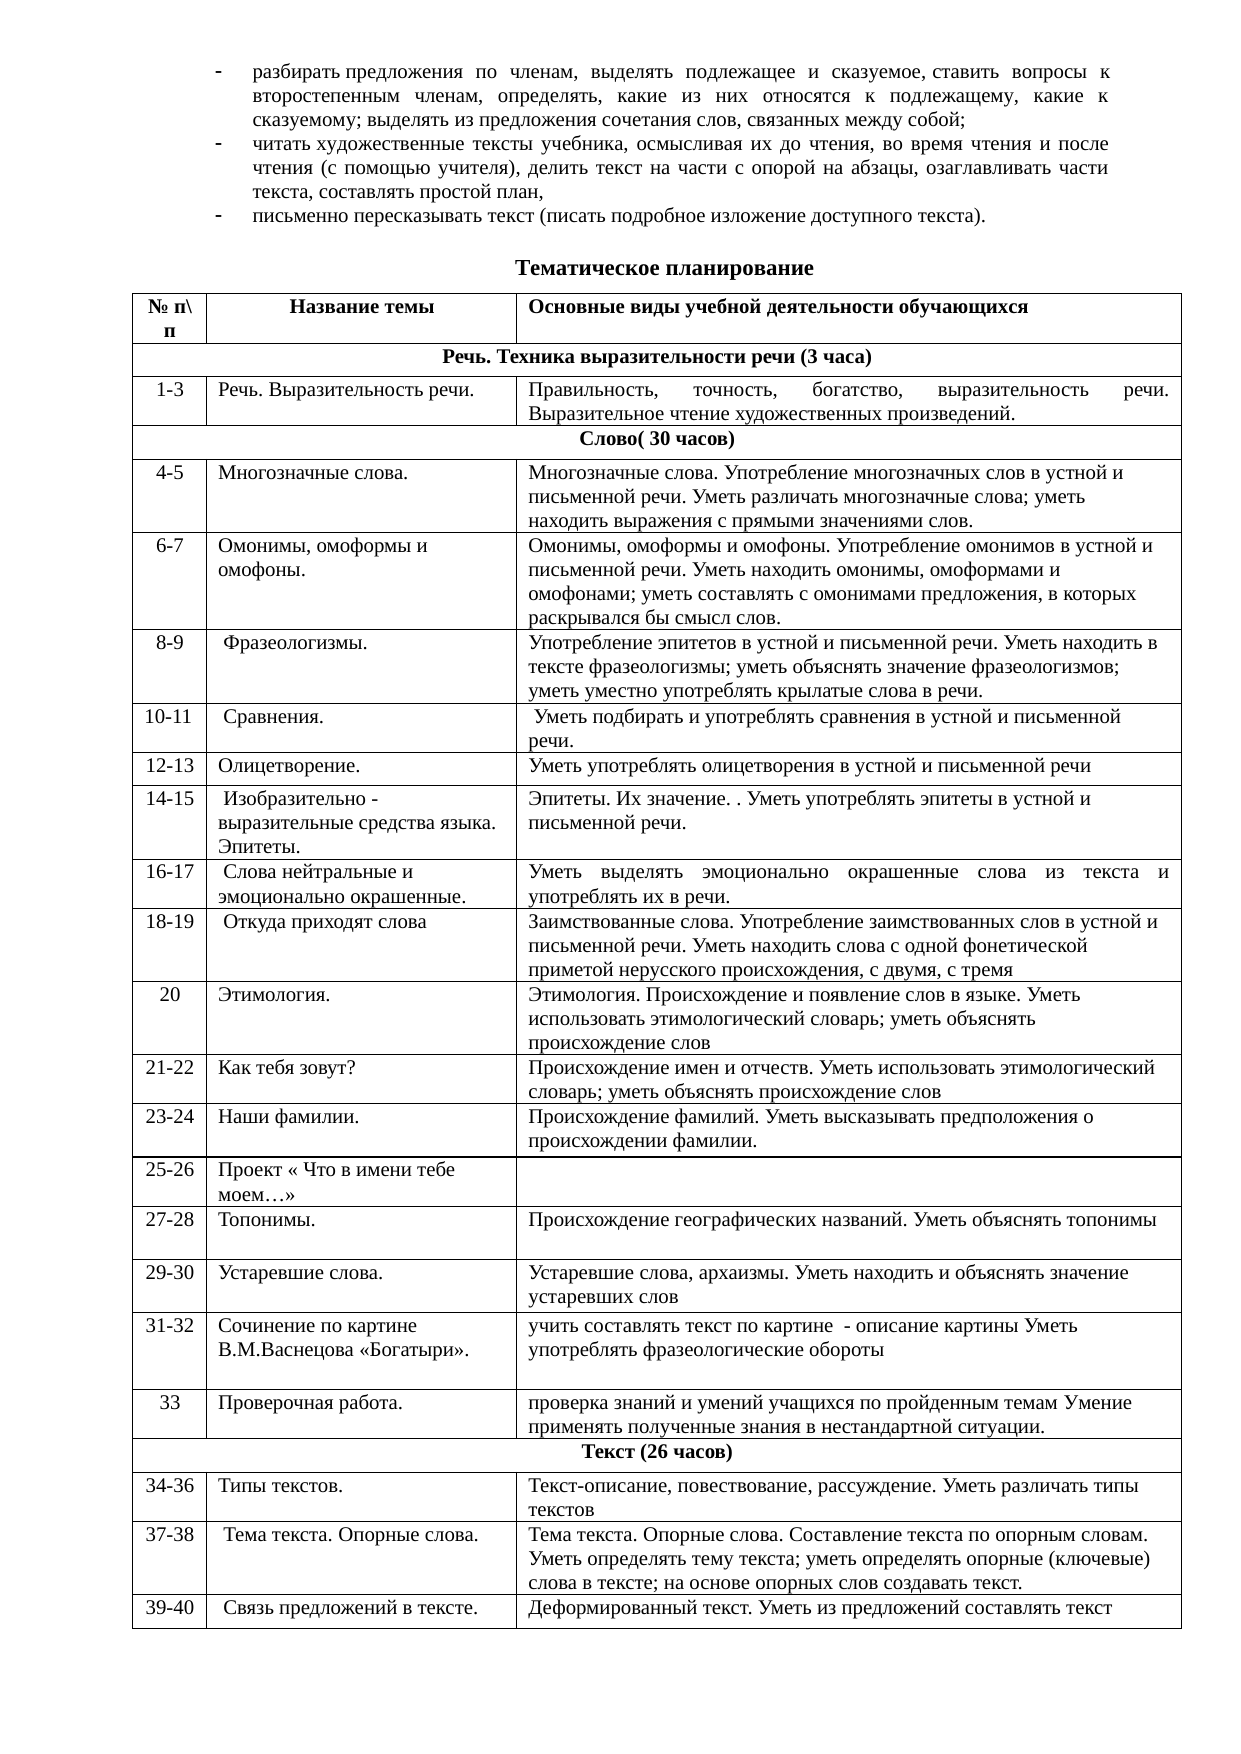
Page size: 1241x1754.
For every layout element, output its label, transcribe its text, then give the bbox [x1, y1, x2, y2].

table_header Основные виды учебной деятельности обучающихся [517, 294, 1181, 342]
list разбирать предложения по членам, выделять подлежащее и сказуемое, ставить вопросы к второстепенным членам, определять, какие из них относятся к подлежащему, какие к сказуемому; выделять из предложения сочетания слов, связанных между собой; [215, 59, 1110, 131]
table_cell Этимология. Происхождение и появление слов в языке. Уметь использовать этимологический словарь; уметь объяснять происхождение слов [517, 982, 1181, 1054]
table_cell 33 [133, 1390, 206, 1438]
table_cell 4-5 [133, 460, 206, 532]
table_cell Уметь подбирать и употреблять сравнения в устной и письменной речи. [517, 704, 1181, 752]
table_cell 8-9 [133, 630, 206, 702]
table_cell 6-7 [133, 533, 206, 629]
table_cell 12-13 [133, 753, 206, 785]
table_cell Эпитеты. Их значение. . Уметь употреблять эпитеты в устной и письменной речи. [517, 786, 1181, 858]
table_cell Откуда приходят слова [207, 909, 516, 981]
table_cell Олицетворение. [207, 753, 516, 785]
table_cell проверка знаний и умений учащихся по пройденным темам Умение применять полученные знания в нестандартной ситуации. [517, 1390, 1181, 1438]
table_cell Употребление эпитетов в устной и письменной речи. Уметь находить в тексте фразеологизмы; уметь объяснять значение фразеологизмов; уметь уместно употреблять крылатые слова в речи. [517, 630, 1181, 702]
table_cell 37-38 [133, 1522, 206, 1594]
table_cell Слово( 30 часов) [133, 426, 1181, 459]
table_cell Речь. Техника выразительности речи (3 часа) [133, 344, 1181, 376]
table_cell Текст (26 часов) [133, 1439, 1181, 1472]
table_cell 10-11 [133, 704, 206, 752]
table_cell 21-22 [133, 1055, 206, 1103]
table_cell Деформированный текст. Уметь из предложений составлять текст [517, 1595, 1181, 1628]
table_cell 25-26 [133, 1158, 206, 1206]
table_cell Этимология. [207, 982, 516, 1054]
table_cell Тема текста. Опорные слова. Составление текста по опорным словам. Уметь определять тему текста; уметь определять опорные (ключевые) слова в тексте; на основе опорных слов создавать текст. [517, 1522, 1181, 1594]
table_header № п\п [133, 294, 206, 342]
table_cell 20 [133, 982, 206, 1054]
table_cell Изобразительно - выразительные средства языка. Эпитеты. [207, 786, 516, 858]
table_cell Происхождение имен и отчеств. Уметь использовать этимологический словарь; уметь объяснять происхождение слов [517, 1055, 1181, 1103]
table_cell учить составлять текст по картине - описание картины Уметь употреблять фразеологические обороты [517, 1313, 1181, 1389]
table_cell Связь предложений в тексте. [207, 1595, 516, 1628]
table_cell 14-15 [133, 786, 206, 858]
table_cell Омонимы, омоформы и омофоны. [207, 533, 516, 629]
table_cell [517, 1158, 1181, 1206]
text Тематическое планирование [177, 254, 1152, 280]
table_cell 18-19 [133, 909, 206, 981]
table_cell Сочинение по картине В.М.Васнецова «Богатыри». [207, 1313, 516, 1389]
table_cell Заимствованные слова. Употребление заимствованных слов в устной и письменной речи. Уметь находить слова с одной фонетической приметой нерусского происхождения, с двумя, с тремя [517, 909, 1181, 981]
table_cell Как тебя зовут? [207, 1055, 516, 1103]
table_cell Текст-описание, повествование, рассуждение. Уметь различать типы текстов [517, 1473, 1181, 1521]
table_cell 29-30 [133, 1260, 206, 1312]
table_cell 23-24 [133, 1104, 206, 1156]
table_cell Наши фамилии. [207, 1104, 516, 1156]
table_cell Тема текста. Опорные слова. [207, 1522, 516, 1594]
table_cell 1-3 [133, 377, 206, 425]
table_cell Устаревшие слова, архаизмы. Уметь находить и объяснять значение устаревших слов [517, 1260, 1181, 1312]
table_header Название темы [207, 294, 516, 342]
table_cell Фразеологизмы. [207, 630, 516, 702]
table_cell Устаревшие слова. [207, 1260, 516, 1312]
table_cell Омонимы, омоформы и омофоны. Употребление омонимов в устной и письменной речи. Уметь находить омонимы, омоформами и омофонами; уметь составлять с омонимами предложения, в которых раскрывался бы смысл слов. [517, 533, 1181, 629]
table_cell Правильность, точность, богатство, выразительность речи. Выразительное чтение художественных произведений. [517, 377, 1181, 425]
table_cell Многозначные слова. Употребление многозначных слов в устной и письменной речи. Уметь различать многозначные слова; уметь находить выражения с прямыми значениями слов. [517, 460, 1181, 532]
table_cell Проект « Что в имени тебе моем…» [207, 1158, 516, 1206]
table_cell Проверочная работа. [207, 1390, 516, 1438]
table_cell 16-17 [133, 860, 206, 908]
table_cell Уметь употреблять олицетворения в устной и письменной речи [517, 753, 1181, 785]
table_cell 34-36 [133, 1473, 206, 1521]
table_cell Речь. Выразительность речи. [207, 377, 516, 425]
table_cell 27-28 [133, 1207, 206, 1259]
table_cell Сравнения. [207, 704, 516, 752]
table_cell Уметь выделять эмоционально окрашенные слова из текста и употреблять их в речи. [517, 860, 1181, 908]
table_cell 39-40 [133, 1595, 206, 1628]
list читать художественные тексты учебника, осмысливая их до чтения, во время чтения и после чтения (с помощью учителя), делить текст на части с опорой на абзацы, озаглавливать части текста, составлять простой план, [215, 131, 1110, 203]
table_cell Происхождение географических названий. Уметь объяснять топонимы [517, 1207, 1181, 1259]
table_cell Многозначные слова. [207, 460, 516, 532]
table_cell 31-32 [133, 1313, 206, 1389]
table_cell Происхождение фамилий. Уметь высказывать предположения о происхождении фамилии. [517, 1104, 1181, 1156]
table_cell Топонимы. [207, 1207, 516, 1259]
table_cell Слова нейтральные и эмоционально окрашенные. [207, 860, 516, 908]
list письменно пересказывать текст (писать подробное изложение доступного текста). [215, 203, 1110, 227]
table_cell Типы текстов. [207, 1473, 516, 1521]
